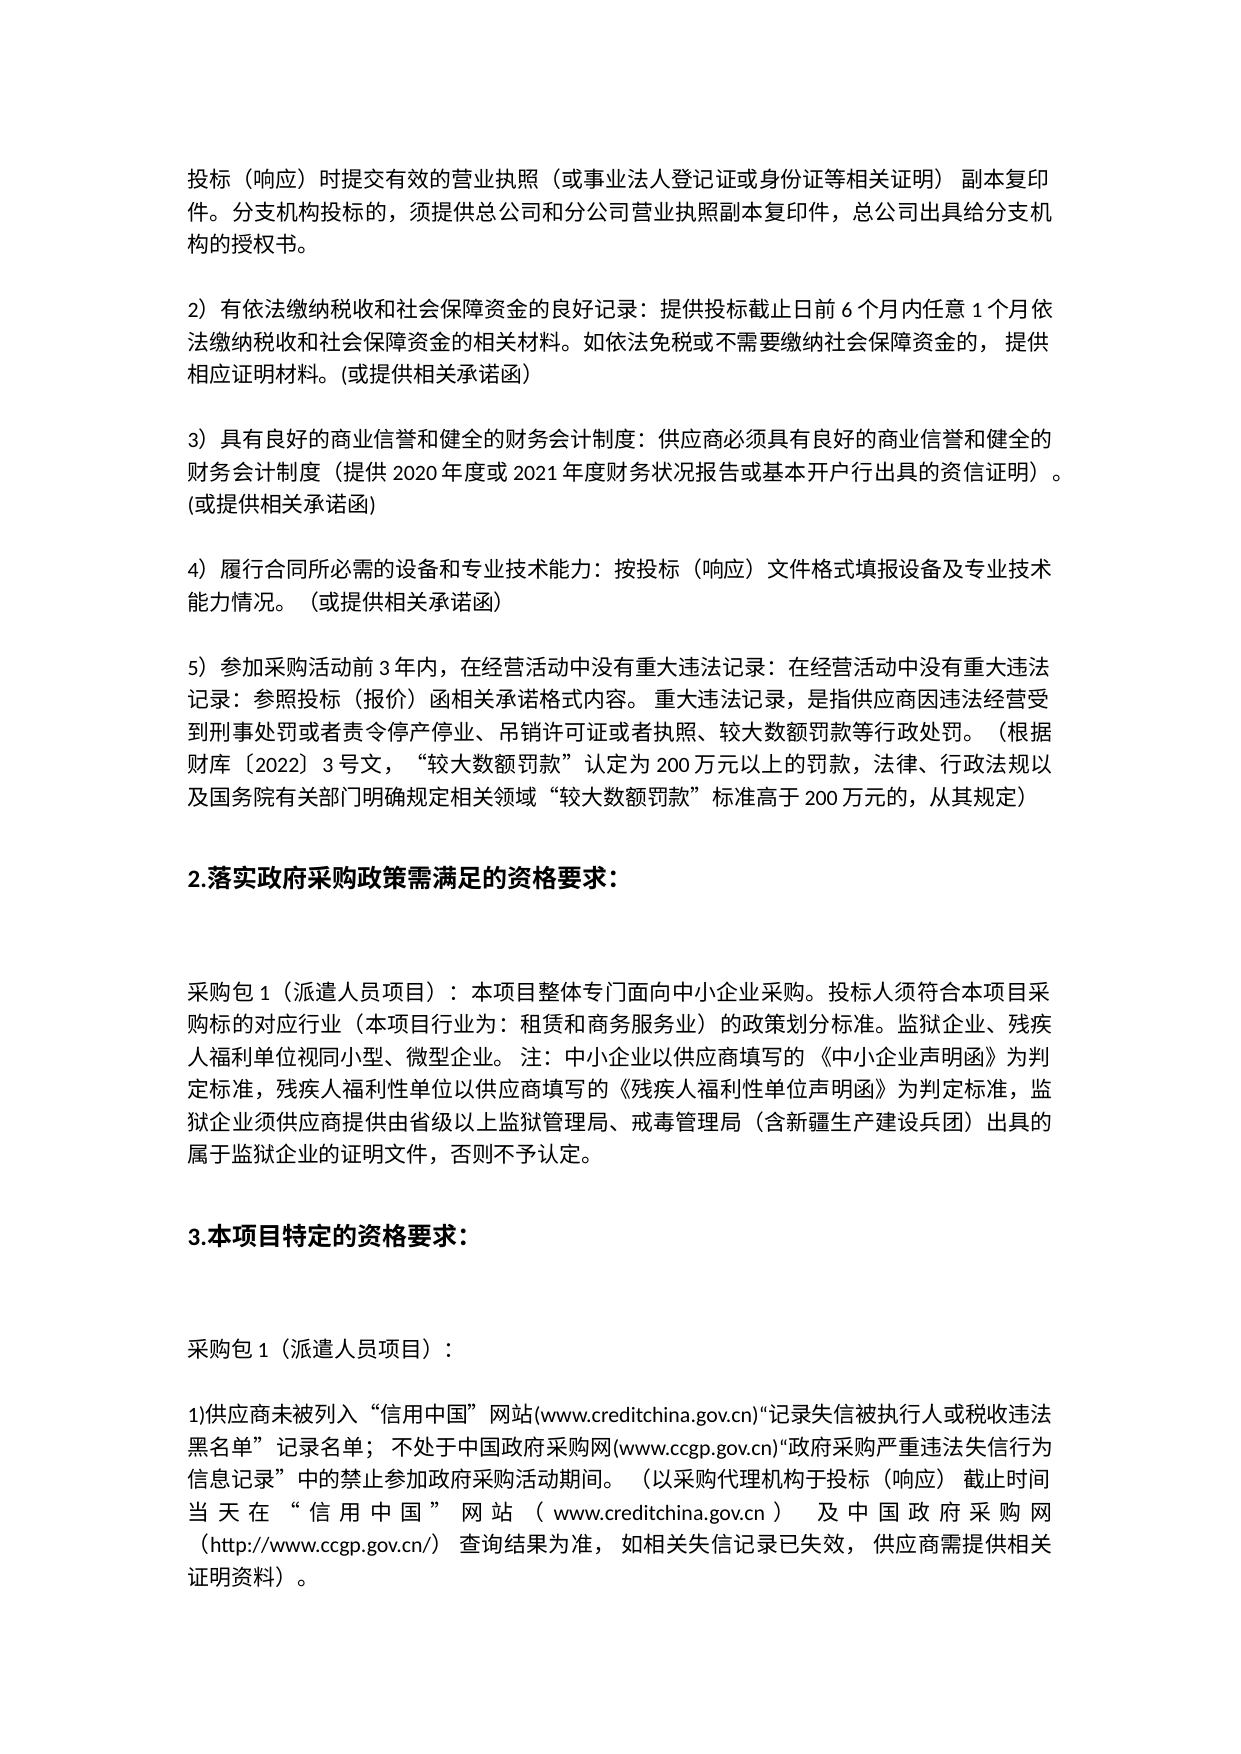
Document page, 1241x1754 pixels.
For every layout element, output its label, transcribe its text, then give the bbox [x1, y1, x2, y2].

text 2.落实政府采购政策需满足的资格要求： [187, 844, 1053, 909]
text 2）有依法缴纳税收和社会保障资金的良好记录：提供投标截止日前6个月内任意1个月依法缴纳税收和社会保障资金的相关材料。如依法免税或不需要缴纳社会保障资金的， 提供相应证明材料。(或提供相关承诺函） [187, 292, 1053, 389]
text 4）履行合同所必需的设备和专业技术能力：按投标（响应）文件格式填报设备及专业技术能力情况。（或提供相关承诺函） [187, 552, 1053, 617]
text 3）具有良好的商业信誉和健全的财务会计制度：供应商必须具有良好的商业信誉和健全的财务会计制度（提供2020年度或2021年度财务状况报告或基本开户行出具的资信证明）。(或提供相关承诺函) [187, 422, 1053, 519]
text 3.本项目特定的资格要求： [187, 1202, 1053, 1267]
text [187, 162, 1053, 259]
text 5）参加采购活动前3年内，在经营活动中没有重大违法记录：在经营活动中没有重大违法记录：参照投标（报价）函相关承诺格式内容。 重大违法记录，是指供应商因违法经营受到刑事处罚或者责令停产停业、吊销许可证或者执照、较大数额罚款等行政处罚。（根据财库〔2022〕3号文，“较大数额罚款”认定为200万元以上的罚款，法律、行政法规以及国务院有关部门明确规定相关领域“较大数额罚款”标准高于200万元的，从其规定） [187, 649, 1053, 812]
text 采购包1（派遣人员项目）：本项目整体专门面向中小企业采购。投标人须符合本项目采购标的对应行业（本项目行业为：租赁和商务服务业）的政策划分标准。监狱企业、残疾人福利单位视同小型、微型企业。 注：中小企业以供应商填写的 《中小企业声明函》为判定标准，残疾人福利性单位以供应商填写的《残疾人福利性单位声明函》为判定标准，监狱企业须供应商提供由省级以上监狱管理局、戒毒管理局（含新疆生产建设兵团）出具的属于监狱企业的证明文件，否则不予认定。 [187, 974, 1053, 1169]
text 采购包1（派遣人员项目）： [187, 1332, 1053, 1364]
text 1)供应商未被列入“信用中国”网站(www.creditchina.gov.cn)“记录失信被执行人或税收违法黑名单”记录名单； 不处于中国政府采购网(www.ccgp.gov.cn)“政府采购严重违法失信行为信息记录”中的禁止参加政府采购活动期间。 （以采购代理机构于投标（响应） 截止时间当天在“信用中国”网站（www.creditchina.gov.cn） 及中国政府采购网（http://www.ccgp.gov.cn/） 查询结果为准， 如相关失信记录已失效， 供应商需提供相关证明资料）。 [187, 1397, 1053, 1592]
